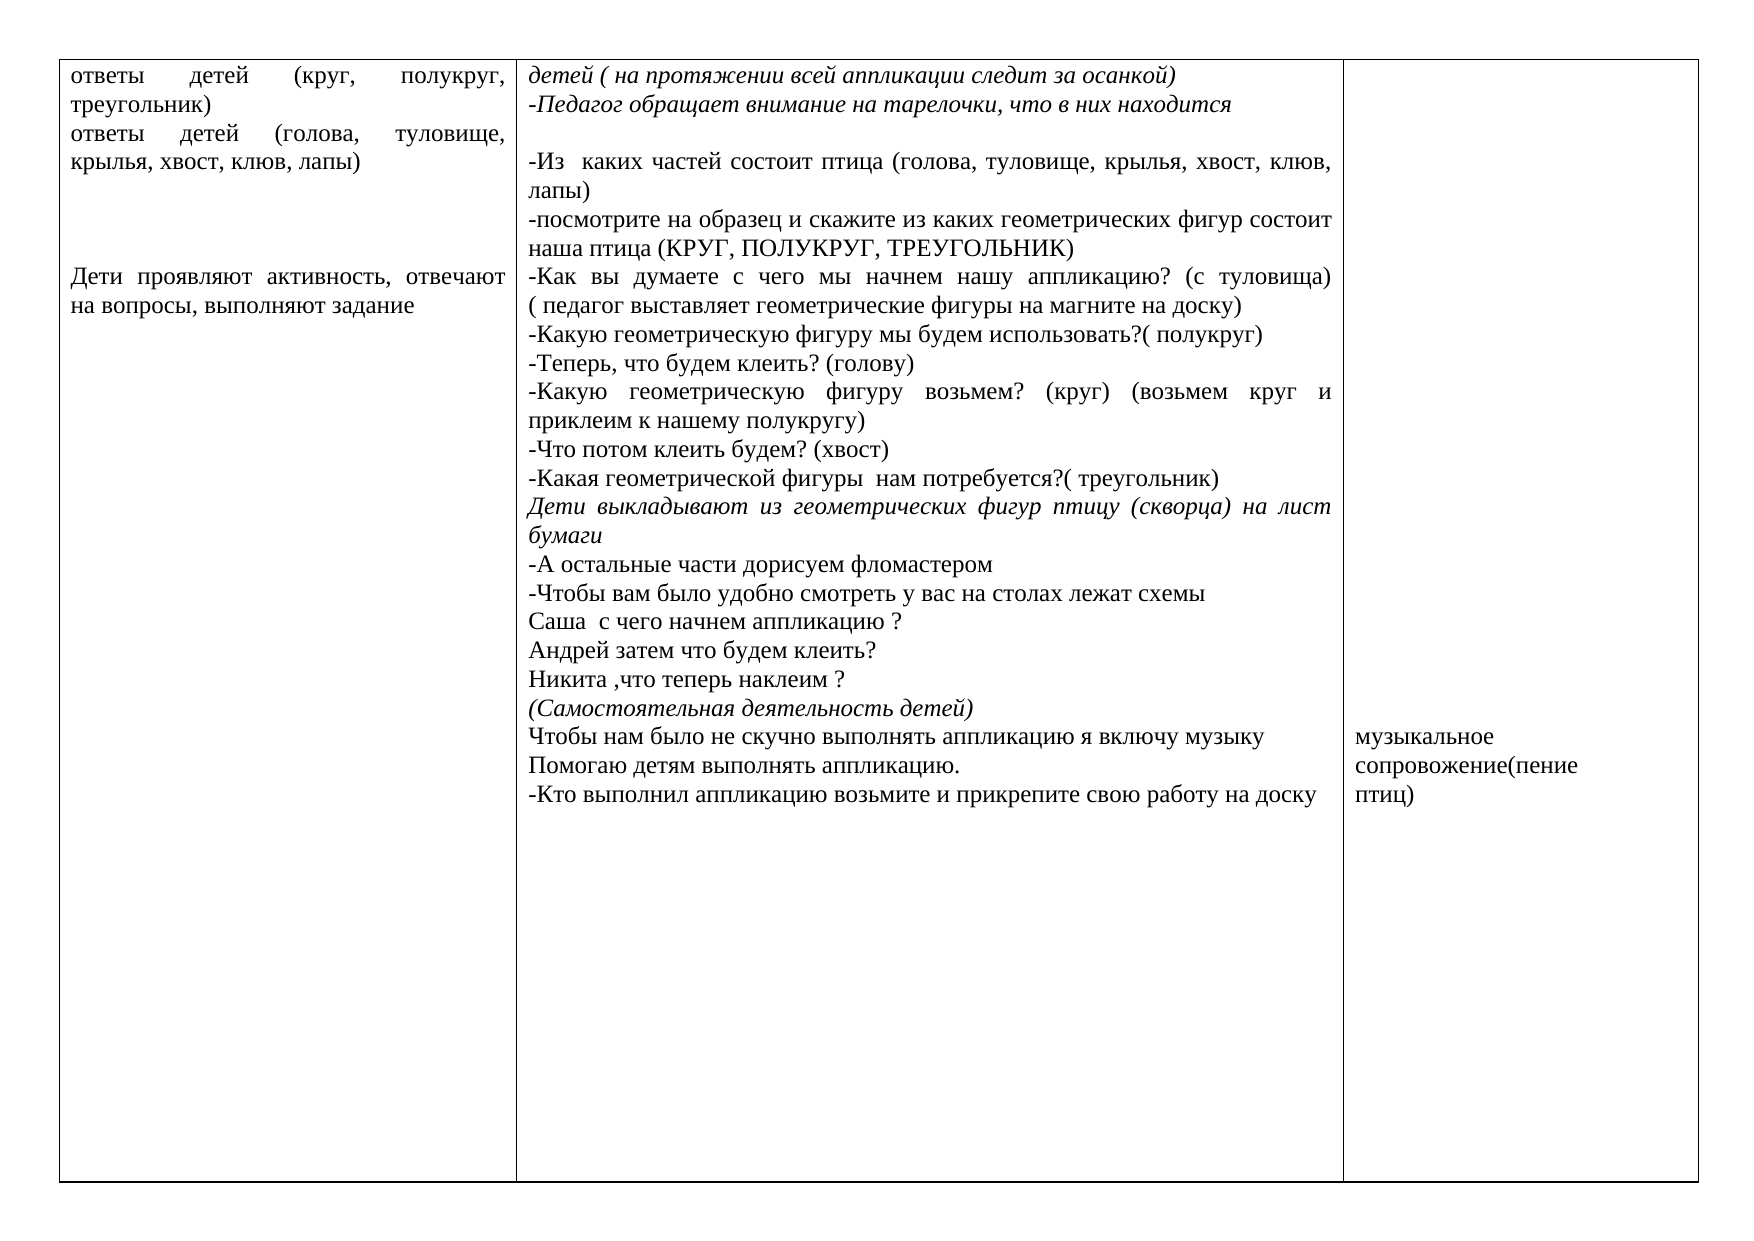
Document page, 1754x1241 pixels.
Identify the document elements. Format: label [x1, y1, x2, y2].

table_cell [60, 60, 516, 1181]
table_cell [517, 60, 1343, 1181]
table_cell [1344, 60, 1698, 1181]
